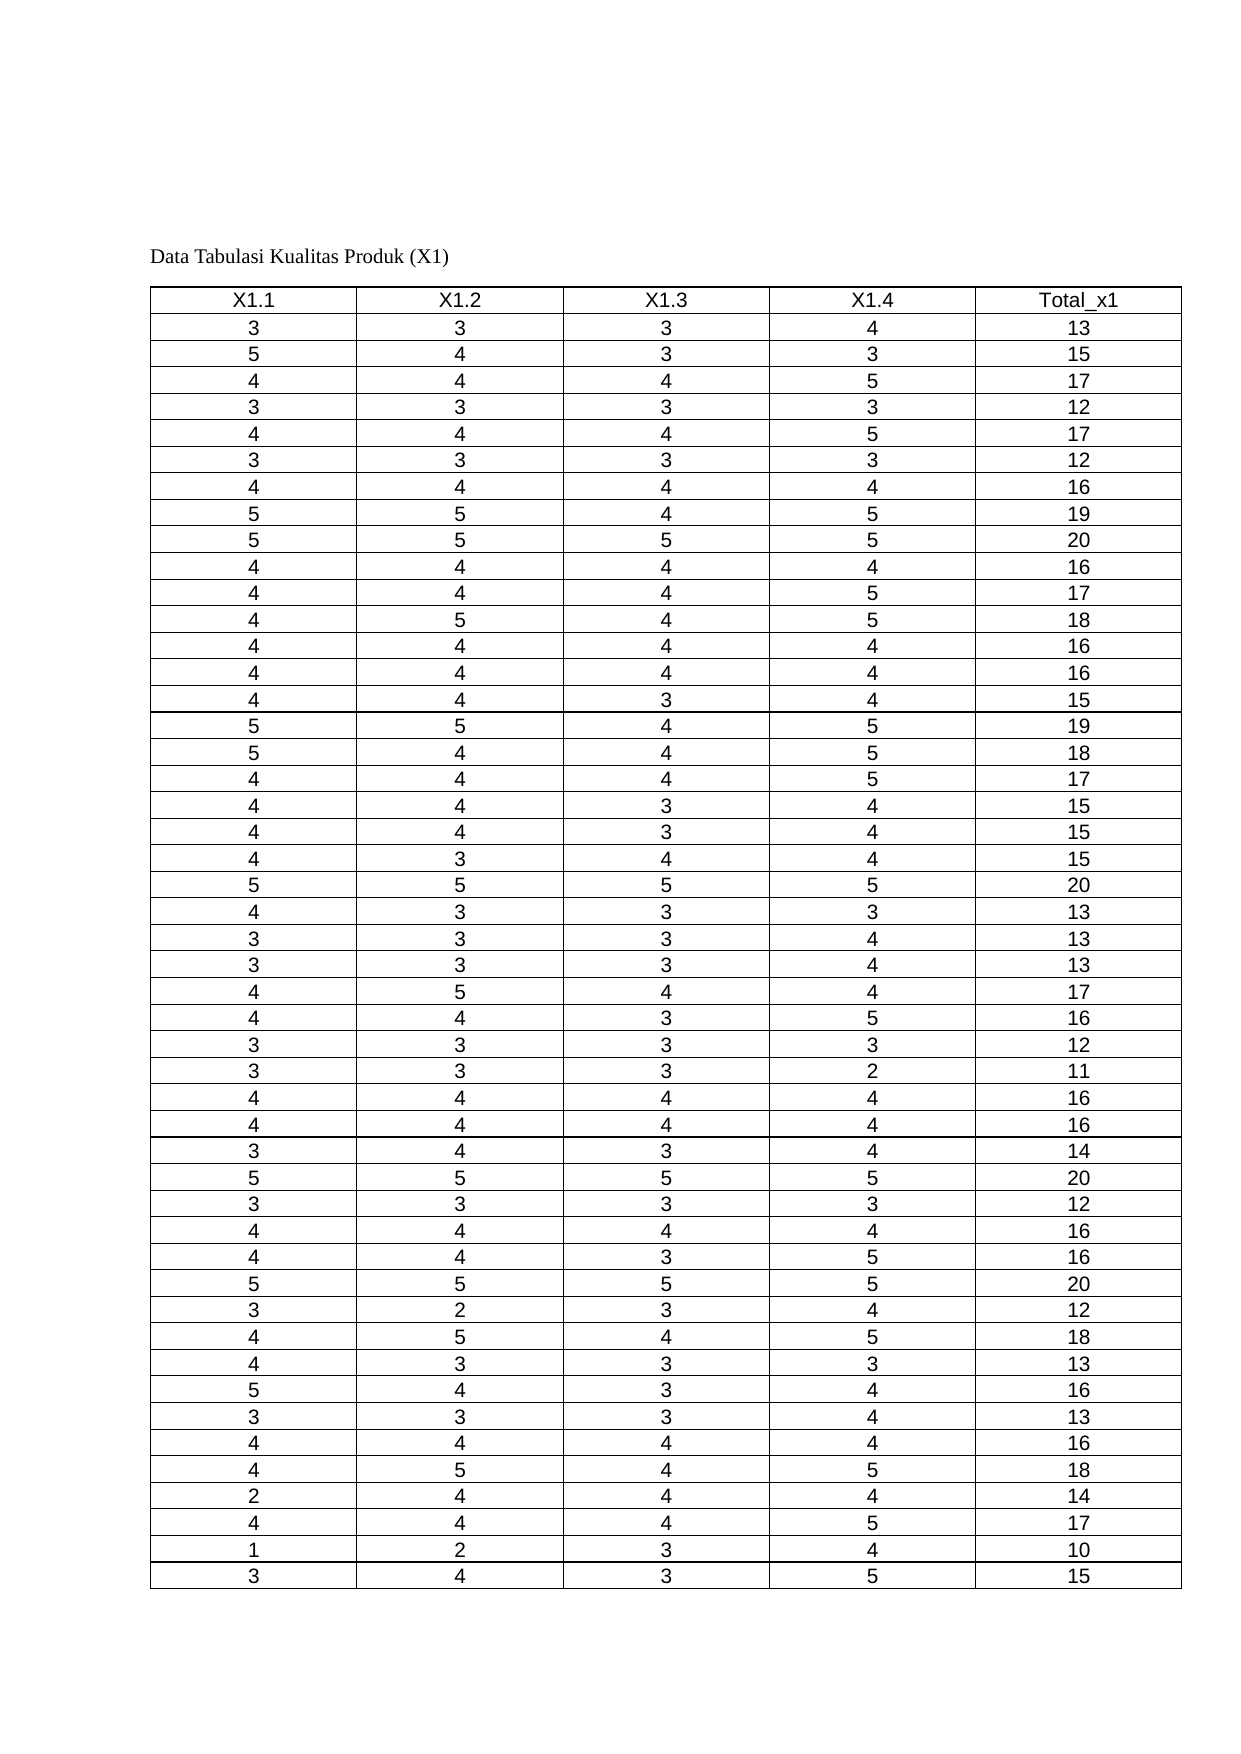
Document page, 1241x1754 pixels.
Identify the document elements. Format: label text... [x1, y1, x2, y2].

table_cell 4 [357, 686, 563, 711]
table_cell 10 [976, 1536, 1181, 1561]
table_cell 5 [770, 1323, 975, 1349]
table_cell 18 [976, 739, 1181, 764]
table_cell 4 [770, 1430, 975, 1455]
table_cell 5 [151, 872, 356, 897]
table_cell 3 [357, 925, 563, 950]
table_cell 5 [770, 1164, 975, 1189]
table_cell 15 [976, 792, 1181, 818]
table_cell 4 [357, 1376, 563, 1402]
table_cell 3 [564, 1244, 769, 1269]
table_cell 5 [151, 1164, 356, 1189]
table_cell 4 [564, 580, 769, 605]
table_cell 4 [357, 766, 563, 791]
table_cell 5 [357, 1323, 563, 1349]
table_cell 5 [151, 713, 356, 738]
table_cell 2 [357, 1536, 563, 1561]
table_cell 13 [976, 925, 1181, 950]
table_cell 4 [564, 713, 769, 738]
table_cell 3 [357, 314, 563, 339]
table_cell 4 [770, 792, 975, 818]
text Data Tabulasi Kualitas Produk (X1) [150, 244, 1090, 268]
table_cell 12 [976, 1031, 1181, 1057]
table_cell 4 [151, 473, 356, 499]
table_cell 3 [564, 925, 769, 950]
table_cell 3 [770, 447, 975, 472]
table_cell 3 [564, 792, 769, 818]
table_cell 5 [770, 420, 975, 446]
table_cell 17 [976, 766, 1181, 791]
table_cell 5 [564, 872, 769, 897]
table_cell 4 [357, 1217, 563, 1243]
table_cell 4 [151, 553, 356, 578]
table_cell 4 [770, 1483, 975, 1508]
table_cell 3 [564, 1191, 769, 1216]
table_cell 5 [770, 500, 975, 525]
table_cell 16 [976, 633, 1181, 658]
table_cell 4 [770, 845, 975, 871]
table_cell 11 [976, 1058, 1181, 1083]
table_cell 12 [976, 447, 1181, 472]
table_cell 4 [564, 739, 769, 764]
table_cell 5 [770, 766, 975, 791]
table_cell 4 [564, 1323, 769, 1349]
table_cell 4 [151, 367, 356, 393]
table_cell 3 [564, 951, 769, 977]
table_cell 4 [357, 1111, 563, 1136]
table_cell 16 [976, 1376, 1181, 1402]
table_cell 3 [357, 898, 563, 924]
table_cell 4 [151, 686, 356, 711]
table_cell 3 [564, 686, 769, 711]
table_cell 20 [976, 1270, 1181, 1296]
table_cell 4 [151, 898, 356, 924]
table_cell 20 [976, 872, 1181, 897]
table_cell 4 [564, 978, 769, 1003]
table_cell 5 [770, 367, 975, 393]
table_cell 15 [976, 686, 1181, 711]
table_cell 4 [151, 766, 356, 791]
table_cell 5 [151, 341, 356, 366]
table_cell 3 [151, 925, 356, 950]
table_cell 4 [151, 633, 356, 658]
table_cell 4 [357, 580, 563, 605]
table_cell 4 [357, 1483, 563, 1508]
table_cell 5 [151, 526, 356, 552]
table_cell 4 [357, 341, 563, 366]
table_cell 5 [357, 1270, 563, 1296]
table_cell 4 [151, 606, 356, 632]
table_cell 3 [151, 314, 356, 339]
table_cell 3 [564, 1350, 769, 1375]
table_cell 5 [770, 1270, 975, 1296]
table_cell 4 [357, 633, 563, 658]
table_cell 5 [770, 1456, 975, 1482]
table_cell 3 [151, 1138, 356, 1163]
table_cell 12 [976, 394, 1181, 419]
table_cell 4 [357, 1563, 563, 1588]
table_cell 4 [151, 580, 356, 605]
table_cell 3 [564, 447, 769, 472]
table_cell 4 [564, 553, 769, 578]
table_cell 19 [976, 713, 1181, 738]
table_cell 3 [564, 1058, 769, 1083]
table_cell 16 [976, 1244, 1181, 1269]
table_cell 12 [976, 1191, 1181, 1216]
table_cell 5 [564, 1164, 769, 1189]
table_cell 3 [151, 1403, 356, 1428]
table_cell 14 [976, 1138, 1181, 1163]
table_cell 3 [151, 1297, 356, 1322]
table_cell 1 [151, 1536, 356, 1561]
table_cell 3 [357, 951, 563, 977]
table_cell 14 [976, 1483, 1181, 1508]
table_cell 3 [151, 394, 356, 419]
table_cell 4 [770, 553, 975, 578]
table_cell 5 [151, 739, 356, 764]
table_cell 15 [976, 1563, 1181, 1588]
table_cell 17 [976, 1509, 1181, 1535]
table_cell 3 [564, 1563, 769, 1588]
table_cell 5 [770, 1509, 975, 1535]
table_cell 18 [976, 1456, 1181, 1482]
table_header X1.2 [357, 288, 563, 313]
table_cell 5 [770, 526, 975, 552]
table_cell 4 [564, 1483, 769, 1508]
table_cell 4 [151, 1456, 356, 1482]
table_cell 4 [151, 845, 356, 871]
table_cell 3 [357, 1403, 563, 1428]
table_cell 16 [976, 1217, 1181, 1243]
table_cell 3 [564, 819, 769, 844]
table_cell 18 [976, 1323, 1181, 1349]
table_cell 5 [151, 1270, 356, 1296]
table_cell 4 [770, 633, 975, 658]
table_cell 4 [357, 1005, 563, 1030]
table_cell 4 [770, 314, 975, 339]
table_cell 4 [357, 367, 563, 393]
table_cell 3 [357, 1350, 563, 1375]
table_cell 3 [357, 447, 563, 472]
table_cell 15 [976, 819, 1181, 844]
table_cell 5 [357, 1164, 563, 1189]
table_cell 3 [564, 898, 769, 924]
table_cell 4 [564, 845, 769, 871]
table_cell 2 [357, 1297, 563, 1322]
table_cell 4 [151, 1084, 356, 1110]
table_cell 16 [976, 553, 1181, 578]
table_cell 5 [151, 1376, 356, 1402]
table_cell 13 [976, 1350, 1181, 1375]
table_cell 4 [151, 792, 356, 818]
table_cell 16 [976, 1430, 1181, 1455]
table_cell 17 [976, 978, 1181, 1003]
table_cell 3 [770, 898, 975, 924]
table_cell 3 [151, 1058, 356, 1083]
table_header Total_x1 [976, 288, 1181, 313]
table_cell 4 [151, 1323, 356, 1349]
table_cell 4 [564, 1111, 769, 1136]
table_cell 5 [770, 1005, 975, 1030]
table_cell 13 [976, 898, 1181, 924]
table_cell 2 [770, 1058, 975, 1083]
table_cell 3 [151, 951, 356, 977]
table_cell 4 [770, 1403, 975, 1428]
table_cell 4 [151, 978, 356, 1003]
table_cell 4 [357, 1430, 563, 1455]
table_cell 5 [357, 500, 563, 525]
table_cell 4 [564, 420, 769, 446]
table_cell 16 [976, 659, 1181, 685]
table_cell 4 [151, 1509, 356, 1535]
table_cell 4 [151, 1244, 356, 1269]
table_cell 4 [357, 739, 563, 764]
table_cell 4 [564, 606, 769, 632]
table_cell 5 [357, 526, 563, 552]
table_cell 4 [357, 1138, 563, 1163]
table_cell 20 [976, 1164, 1181, 1189]
table_cell 5 [357, 606, 563, 632]
table_cell 4 [564, 633, 769, 658]
table_cell 5 [770, 872, 975, 897]
table_cell 4 [564, 766, 769, 791]
table_cell 15 [976, 341, 1181, 366]
table_cell 3 [357, 394, 563, 419]
table_cell 4 [564, 1217, 769, 1243]
table_cell 5 [770, 1244, 975, 1269]
table_cell 4 [770, 659, 975, 685]
table_cell 4 [151, 420, 356, 446]
table_cell 4 [357, 659, 563, 685]
table_cell 5 [770, 1563, 975, 1588]
table_cell 3 [564, 1376, 769, 1402]
table_cell 4 [357, 792, 563, 818]
table_cell 4 [770, 1111, 975, 1136]
table_cell 4 [770, 925, 975, 950]
table_cell 3 [357, 1031, 563, 1057]
table_cell 5 [357, 713, 563, 738]
table_cell 5 [770, 739, 975, 764]
table_cell 4 [151, 1217, 356, 1243]
table_cell 16 [976, 1084, 1181, 1110]
table_cell 3 [357, 1191, 563, 1216]
table_cell 16 [976, 473, 1181, 499]
table_cell 12 [976, 1297, 1181, 1322]
table_cell 4 [151, 1430, 356, 1455]
table_cell 5 [564, 526, 769, 552]
table_cell 3 [357, 845, 563, 871]
table_cell 3 [564, 314, 769, 339]
table_cell 4 [357, 1509, 563, 1535]
table_cell 4 [770, 1536, 975, 1561]
table_cell 3 [770, 1191, 975, 1216]
table_cell 4 [151, 1111, 356, 1136]
table_cell 3 [357, 1058, 563, 1083]
table_cell 4 [770, 473, 975, 499]
table_cell 3 [151, 1563, 356, 1588]
table_cell 4 [564, 500, 769, 525]
table_cell 3 [564, 1297, 769, 1322]
table_cell 3 [564, 1536, 769, 1561]
table_cell 5 [564, 1270, 769, 1296]
table_cell 4 [151, 819, 356, 844]
table_cell 4 [564, 1084, 769, 1110]
table_cell 4 [151, 659, 356, 685]
table_cell 4 [770, 978, 975, 1003]
table_cell 13 [976, 1403, 1181, 1428]
table_cell 3 [151, 1031, 356, 1057]
table_cell 4 [357, 819, 563, 844]
table_cell 3 [770, 1031, 975, 1057]
table_cell 5 [151, 500, 356, 525]
table_cell 4 [357, 473, 563, 499]
table_cell 5 [357, 1456, 563, 1482]
table_cell 3 [770, 394, 975, 419]
table_cell 4 [770, 1297, 975, 1322]
table_cell 4 [564, 1509, 769, 1535]
table_cell 4 [357, 553, 563, 578]
table_cell 5 [357, 872, 563, 897]
table_header X1.1 [151, 288, 356, 313]
table_cell 3 [770, 341, 975, 366]
table_cell 4 [564, 473, 769, 499]
table_cell 3 [151, 447, 356, 472]
table_cell 4 [151, 1350, 356, 1375]
table_cell 4 [564, 1430, 769, 1455]
table_cell 17 [976, 420, 1181, 446]
table_header X1.3 [564, 288, 769, 313]
table_header X1.4 [770, 288, 975, 313]
table_cell 4 [770, 951, 975, 977]
table_cell 5 [770, 580, 975, 605]
table_cell 4 [564, 1456, 769, 1482]
table_cell 16 [976, 1111, 1181, 1136]
table_cell 4 [151, 1005, 356, 1030]
table_cell 4 [770, 1138, 975, 1163]
table_cell 13 [976, 951, 1181, 977]
table_cell 2 [151, 1483, 356, 1508]
table_cell 5 [357, 978, 563, 1003]
table_cell 4 [770, 1217, 975, 1243]
table_cell 3 [564, 1005, 769, 1030]
table_cell 5 [770, 713, 975, 738]
table_cell 4 [357, 1084, 563, 1110]
table_cell 17 [976, 580, 1181, 605]
table_cell 3 [564, 1138, 769, 1163]
table_cell 3 [151, 1191, 356, 1216]
table_cell 17 [976, 367, 1181, 393]
table_cell 4 [564, 659, 769, 685]
table_cell 3 [564, 341, 769, 366]
table_cell 4 [770, 686, 975, 711]
table_cell 3 [564, 394, 769, 419]
table_cell 19 [976, 500, 1181, 525]
table_cell 4 [564, 367, 769, 393]
table_cell 4 [357, 420, 563, 446]
table_cell 4 [770, 1376, 975, 1402]
table_cell 18 [976, 606, 1181, 632]
table_cell 16 [976, 1005, 1181, 1030]
table_cell 3 [564, 1403, 769, 1428]
table_cell 4 [770, 1084, 975, 1110]
table_cell 3 [770, 1350, 975, 1375]
table_cell 3 [564, 1031, 769, 1057]
table_cell 20 [976, 526, 1181, 552]
table_cell 13 [976, 314, 1181, 339]
table_cell 5 [770, 606, 975, 632]
table_cell 4 [770, 819, 975, 844]
table_cell 4 [357, 1244, 563, 1269]
table_cell 15 [976, 845, 1181, 871]
